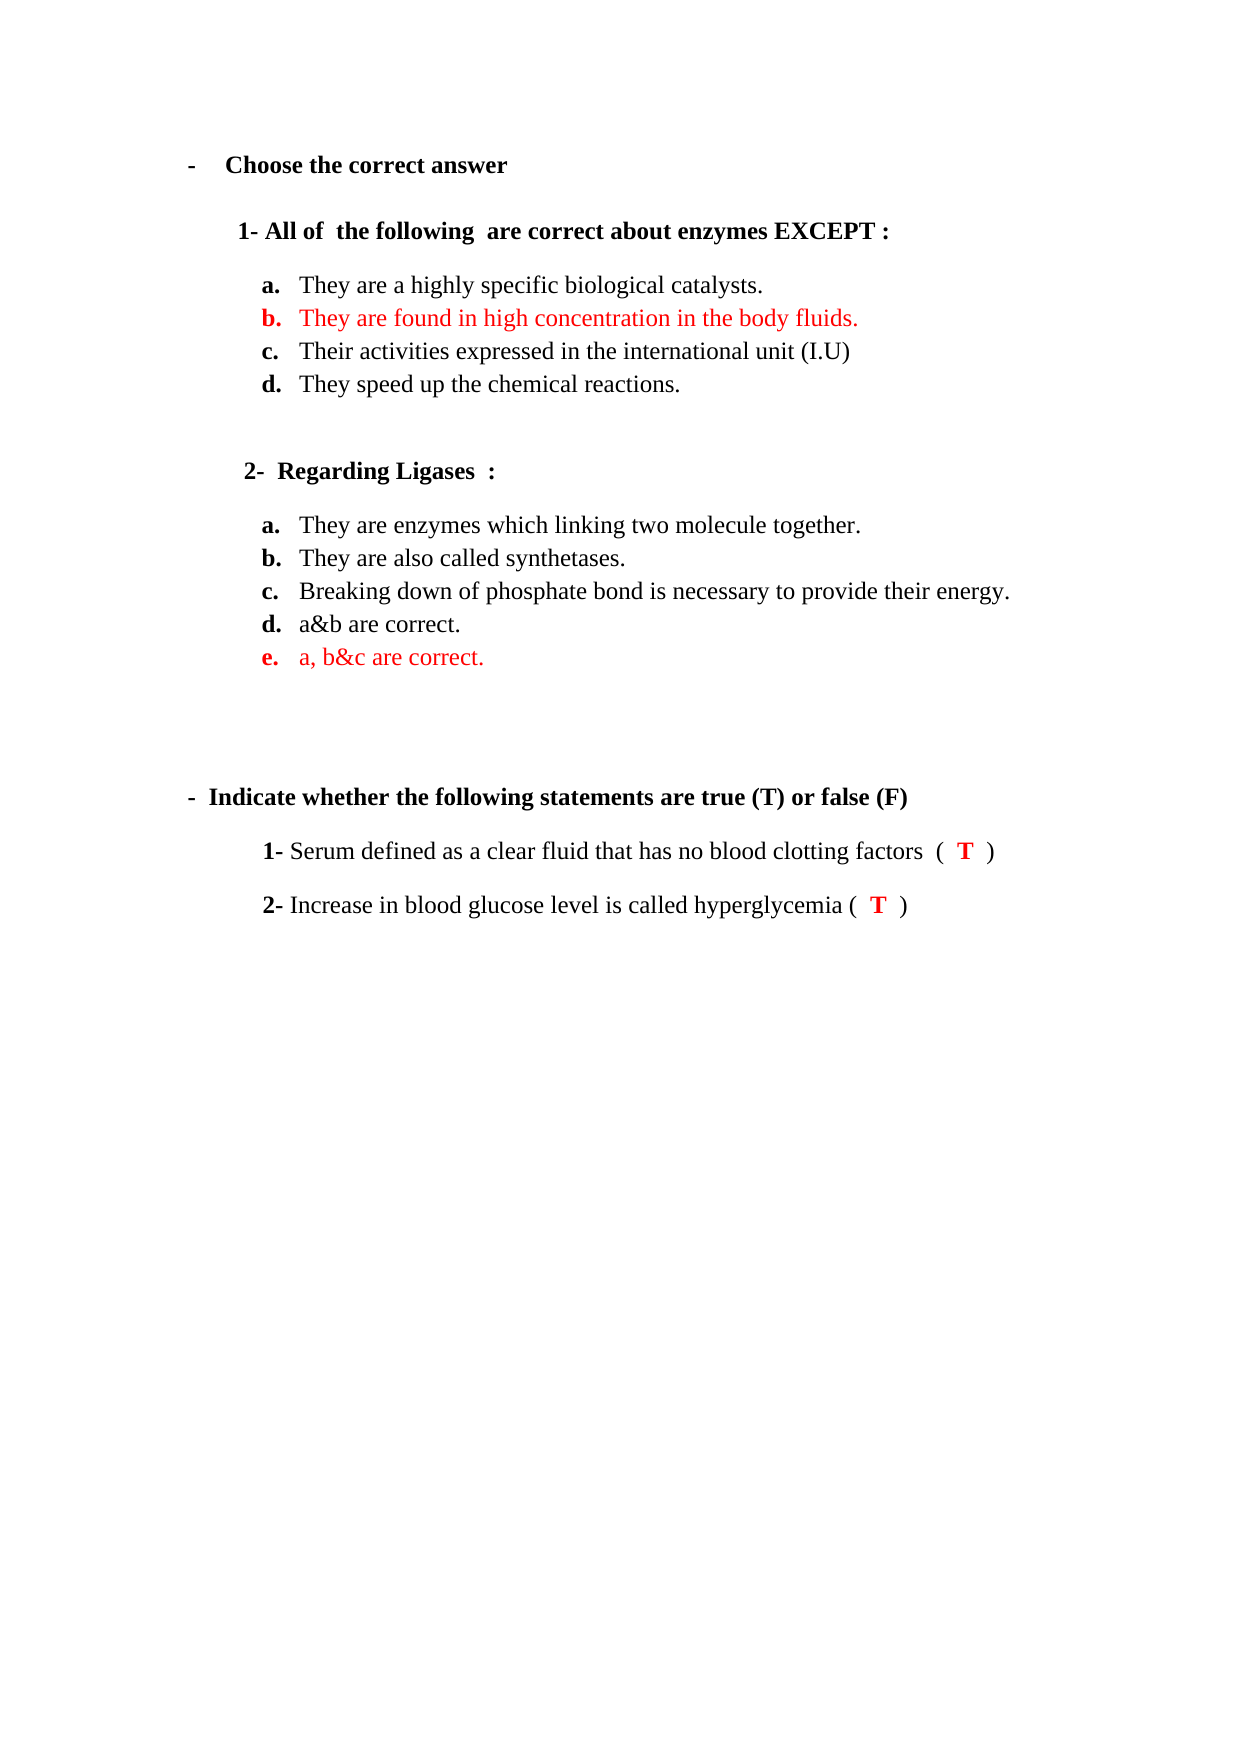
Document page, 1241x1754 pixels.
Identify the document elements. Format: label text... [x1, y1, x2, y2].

list a&b are correct.‎ [261, 609, 1053, 637]
list Choose the correct answer [187, 150, 1053, 179]
text ‎ 1-‎ All of the following are correct about enzymes EXCEPT :‎ [187, 216, 1053, 245]
text ‎ 2-‎ Increase in blood glucose level is called hyperglycemia ( T )‎ [187, 890, 1053, 919]
list They are a highly specific biological catalysts.‎ [261, 270, 1053, 299]
list They speed up the chemical reactions.‎ [261, 369, 1053, 398]
list a, b&c are correct.‎ [261, 642, 1053, 671]
text ‎ 1-‎ Serum defined as a clear fluid that has no blood clotting factors ( T )‎ [187, 836, 1053, 865]
list Breaking down of phosphate bond is necessary to provide their energy.‎ [261, 576, 1053, 604]
list They are found in high concentration in the body fluids.‎ [261, 303, 1053, 332]
list They are also called synthetases.‎ [261, 543, 1053, 571]
text ‎ 2-‎ Regarding Ligases :‎ [187, 456, 1053, 484]
list Their activities expressed in the international unit (I.U)‎ [261, 336, 1053, 365]
text - Indicate whether the following statements are true (T) or false (F) [187, 782, 1053, 811]
list They are enzymes which linking two molecule together.‎ [261, 510, 1053, 538]
